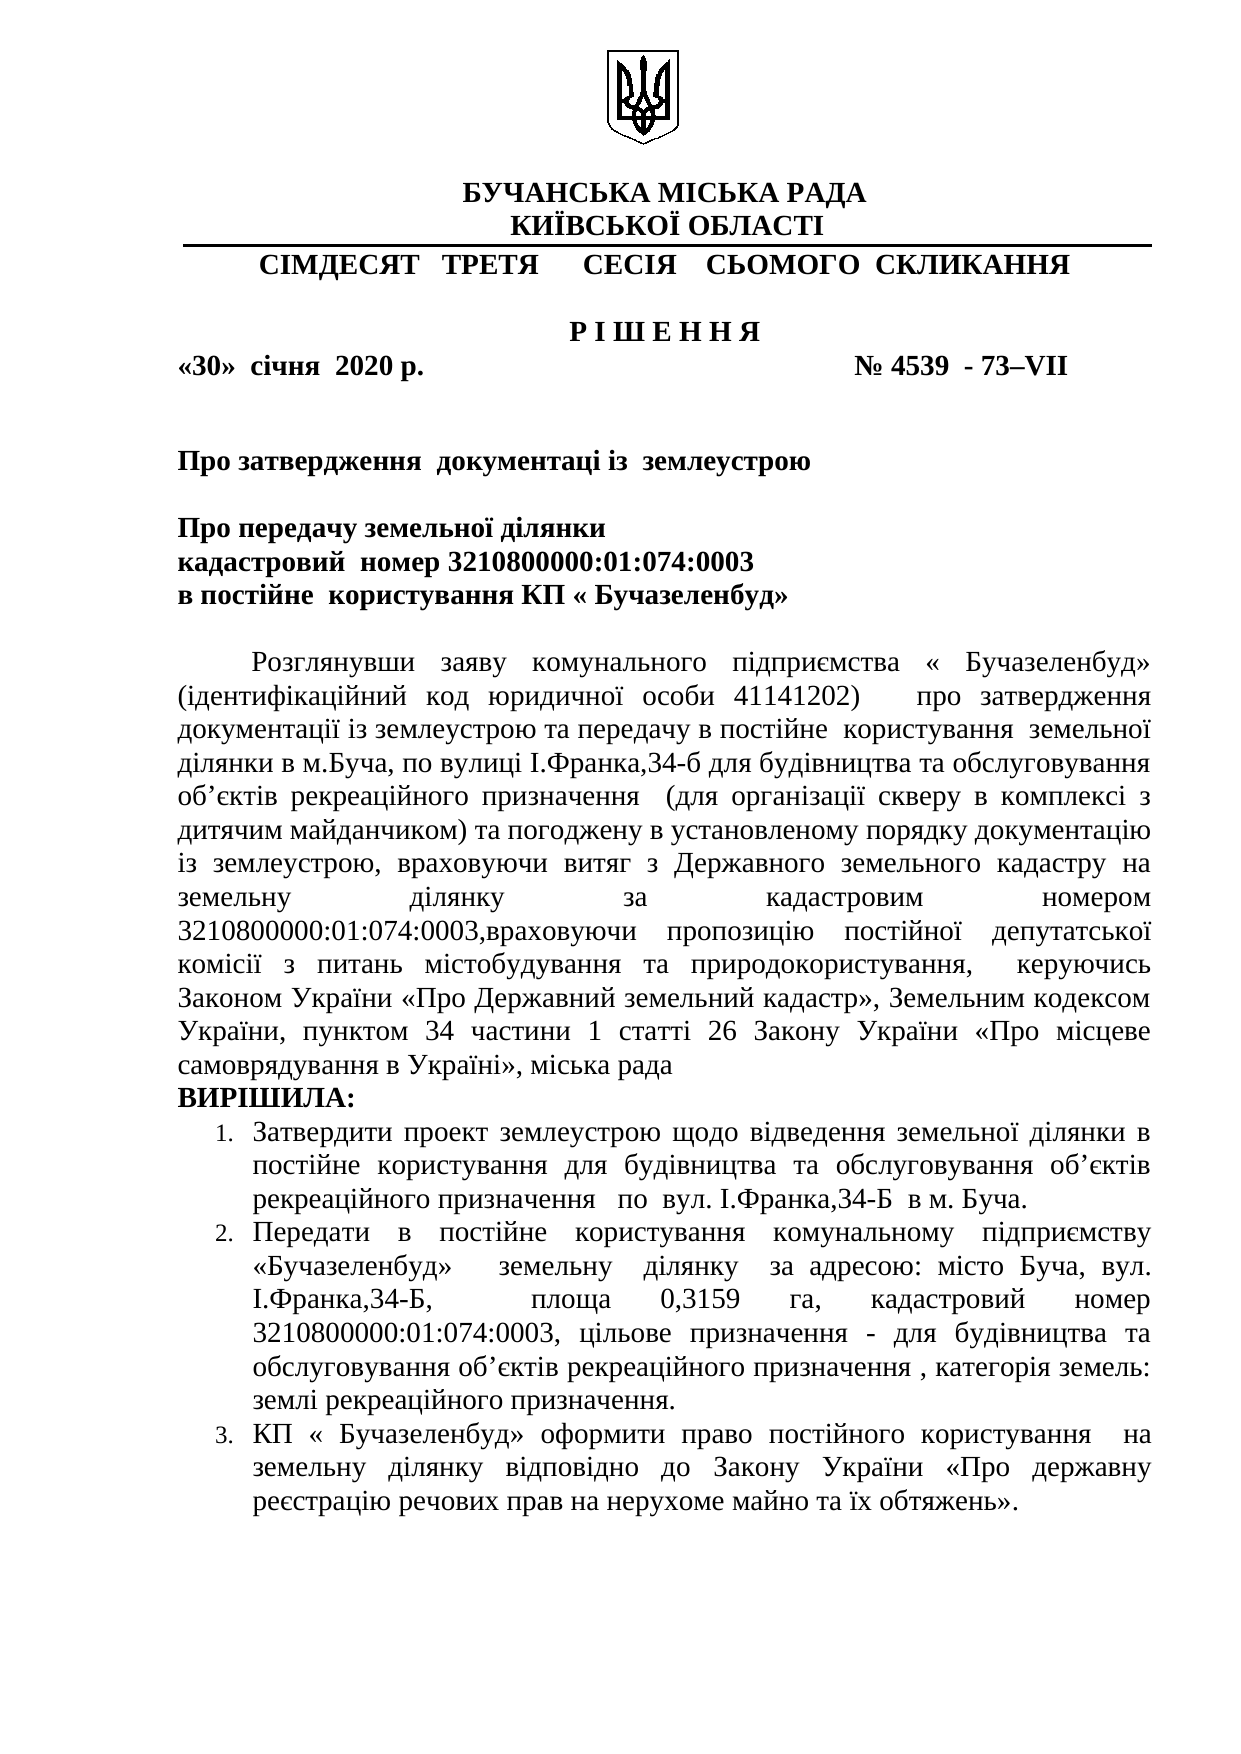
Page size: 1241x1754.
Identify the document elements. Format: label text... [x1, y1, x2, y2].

text Розглянувши заяву комунального підприємства « Бучазеленбуд» (ідентифікаційний код юридичної особи 41141202) про затвердження документації із землеустрою та передачу в постійне користування земельної ділянки в м.Буча, по вулиці І.Франка,34-б для будівництва та обслуговування об’єктів рекреаційного призначення (для організації скверу в комплексі з дитячим майданчиком) та погоджену в установленому порядку документацію із землеустрою, враховуючи витяг з Державного земельного кадастру на земельну ділянку за кадастровим номером 3210800000:01:074:0003,враховуючи пропозицію постійної депутатської комісії з питань містобудування та природокористування, керуючись Законом України «Про Державний земельний кадастр», Земельним кодексом України, пунктом 34 частини 1 статті 26 Закону України «Про місцеве самоврядування в Україні», міська рада [177, 644, 1152, 1080]
list КП « Бучазеленбуд» оформити право постійного користування на земельну ділянку відповідно до Закону України «Про державну реєстрацію речових прав на нерухоме майно та їх обтяжень». [215, 1416, 1152, 1516]
list Передати в постійне користування комунальному підприємству «Бучазеленбуд» земельну ділянку за адресою: місто Буча, вул. І.Франка,34-Б, площа 0,3159 га, кадастровий номер 3210800000:01:074:0003, цільове призначення - для будівництва та обслуговування об’єктів рекреаційного призначення , категорія земель: землі рекреаційного призначення. [215, 1214, 1152, 1416]
text «30» січня 2020 р. № 4539 - 73–VІІ [177, 348, 1152, 381]
text Про передачу земельної ділянки [177, 510, 1152, 544]
text Про затвердження документаці із землеустрою [177, 443, 1152, 477]
list Затвердити проект землеустрою щодо відведення земельної ділянки в постійне користування для будівництва та обслуговування об’єктів рекреаційного призначення по вул. І.Франка,34-Б в м. Буча. [215, 1114, 1152, 1214]
text в постійне користування КП « Бучазеленбуд» [177, 577, 1152, 611]
text Р І Ш Е Н Н Я [177, 314, 1152, 348]
text БУЧАНСЬКА МІСЬКА РАДА [177, 175, 1152, 208]
text СІМДЕСЯТ ТРЕТЯ СЕСІЯ СЬОМОГО СКЛИКАННЯ [177, 247, 1152, 281]
text КИЇВСЬКОЇ ОБЛАСТІ [183, 208, 1152, 244]
text ВИРІШИЛА: [177, 1080, 1152, 1114]
text кадастровий номер 3210800000:01:074:0003 [177, 544, 1152, 577]
